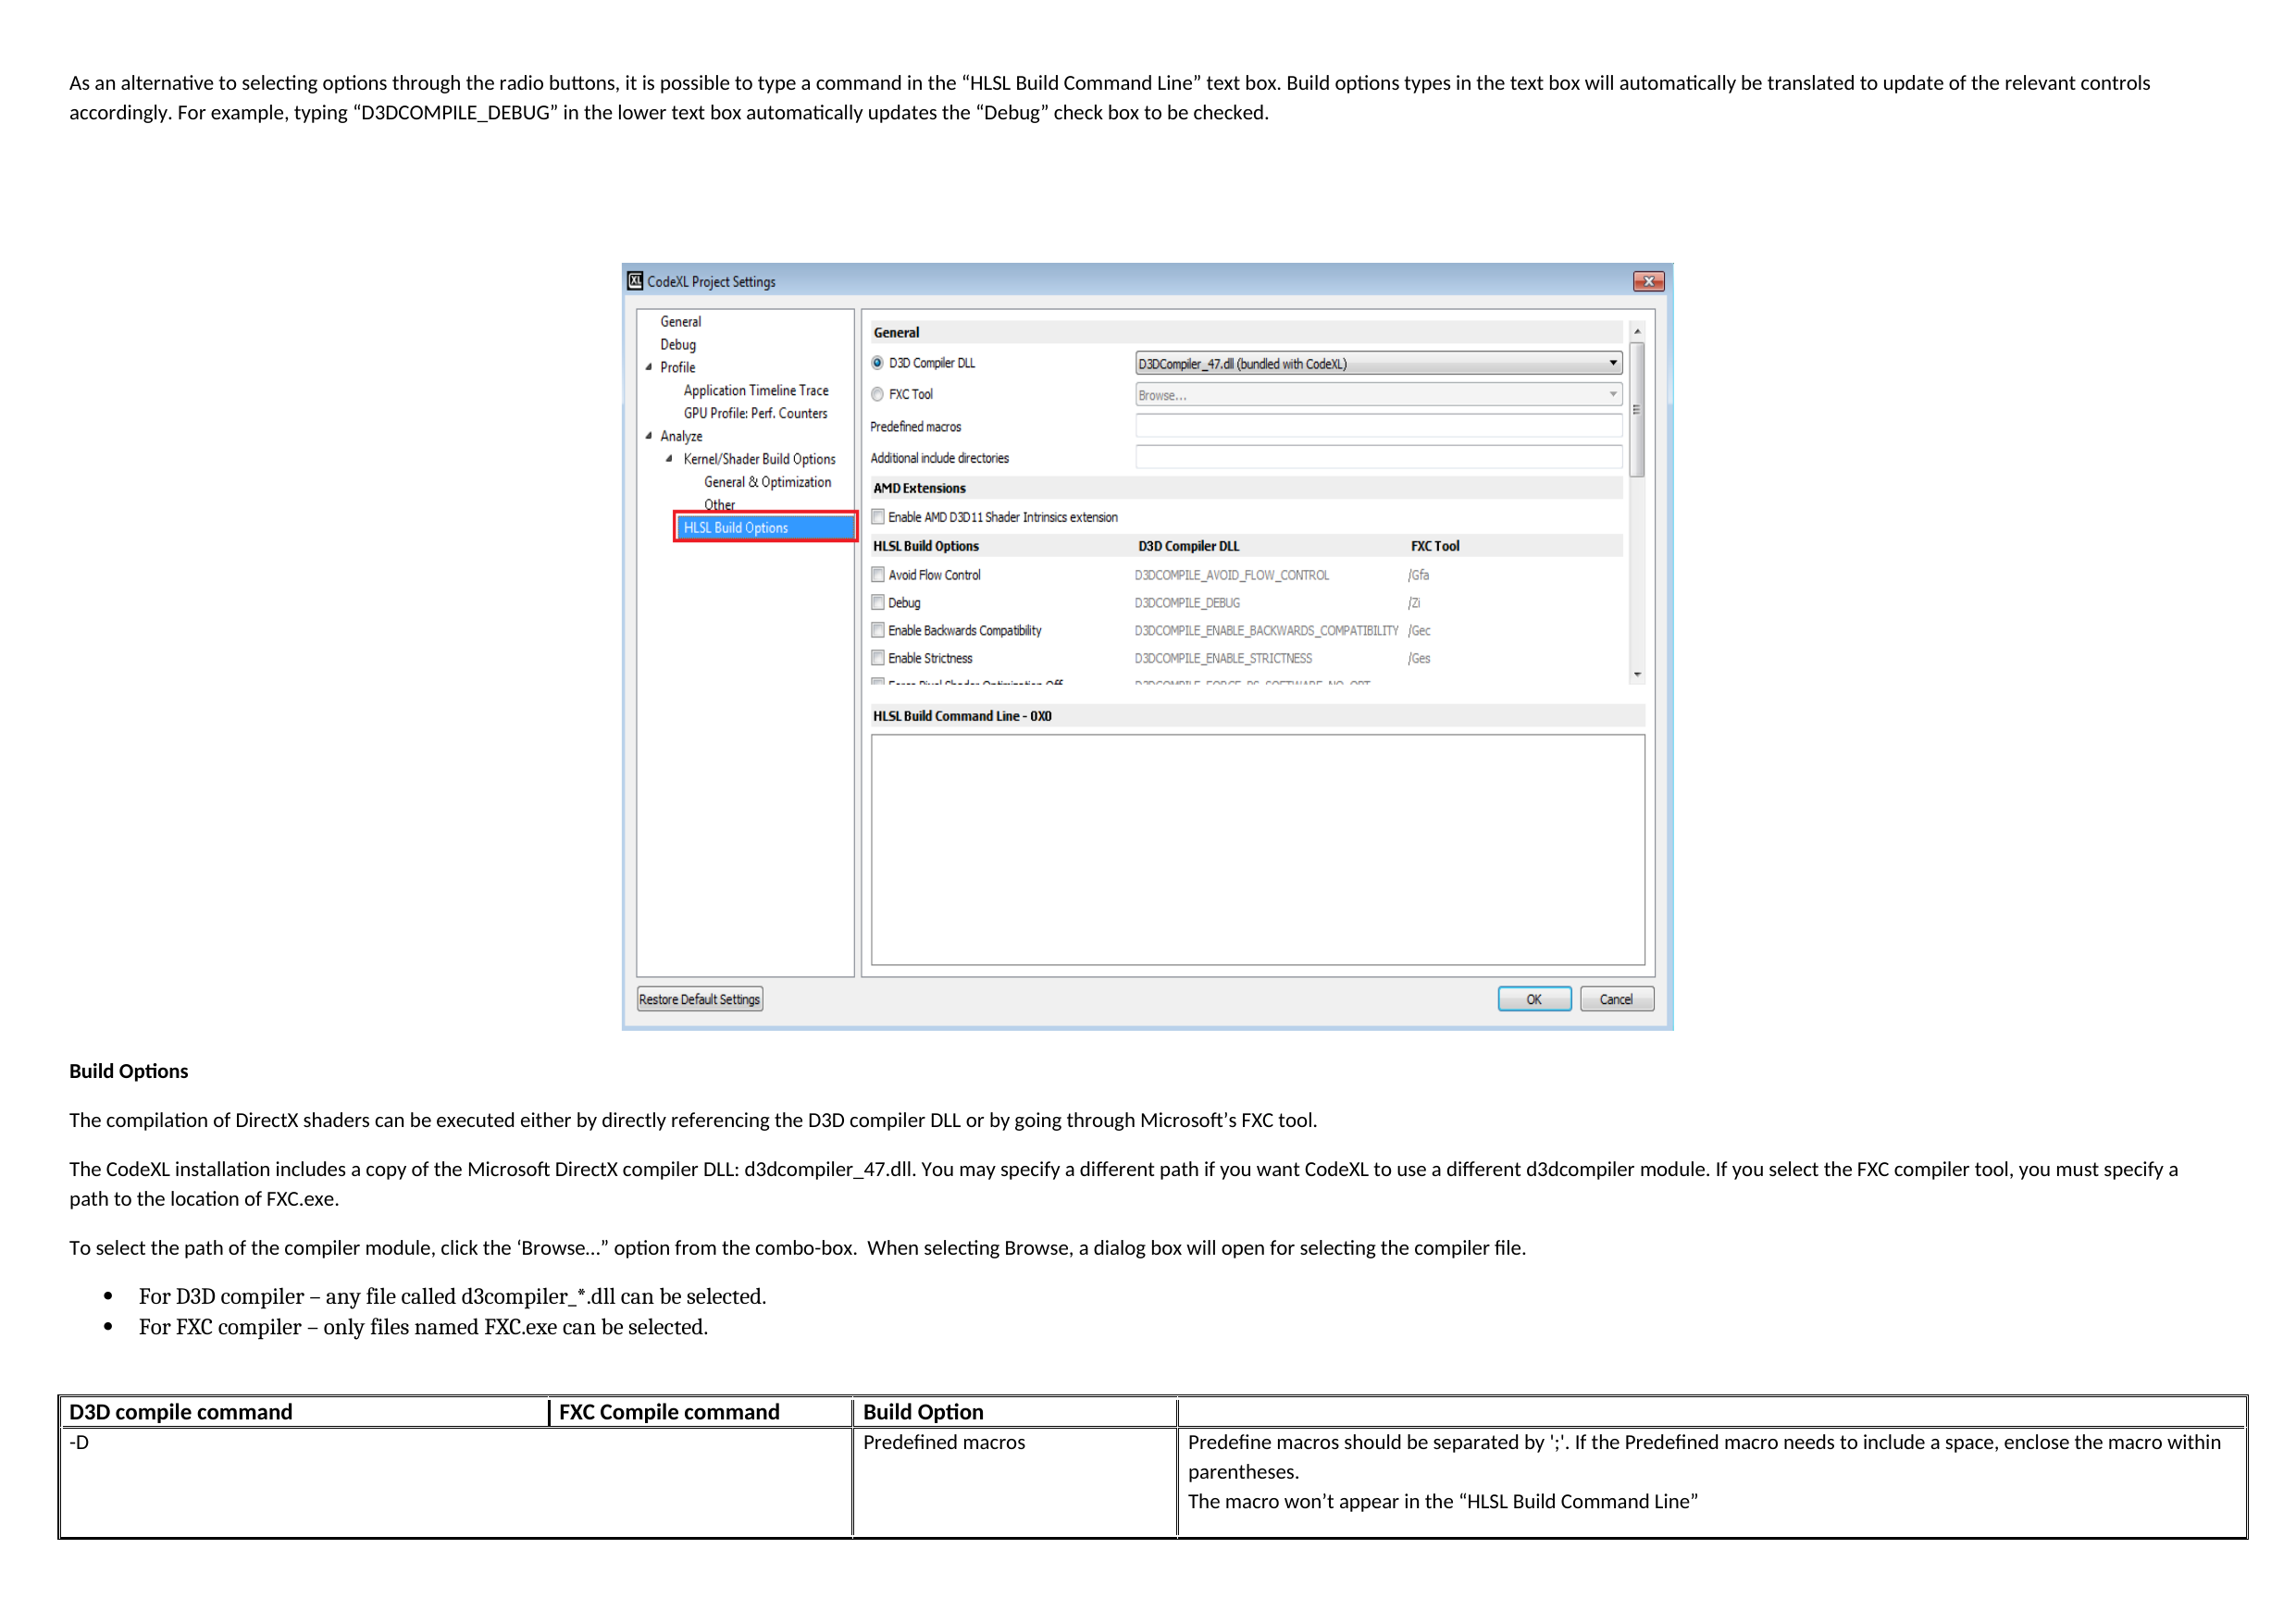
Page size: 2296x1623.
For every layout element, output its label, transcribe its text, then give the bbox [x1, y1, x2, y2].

table_cell Predefine macros should be separated by ';'. If the Predefined macro needs to include a space, enclose the macro within parentheses. The macro won’t appear in the “HLSL Build Command Line” [1178, 1426, 2247, 1537]
table_header D3D compile command [59, 1395, 549, 1426]
table_cell Predefined macros [853, 1429, 1178, 1537]
text The compilation of DirectX shaders can be executed either by directly referencing the D3D compiler DLL or by going through Microsoft’s FXC tool. [69, 1107, 2226, 1133]
table_header Build Option [853, 1397, 1178, 1426]
text To select the path of the compiler module, click the ‘Browse…” option from the combo-box. When selecting Browse, a dialog box will open for selecting the compiler file. [69, 1234, 2226, 1260]
text The CodeXL installation includes a copy of the Microsoft DirectX compiler DLL: d3dcompiler_47.dll. You may specify a different path if you want CodeXL to use a different d3dcompiler module. If you select the FXC compiler tool, you must specify a path to the location of FXC.exe. [69, 1156, 2226, 1211]
table_header [1178, 1397, 2246, 1426]
text As an alternative to selecting options through the radio buttons, it is possible to type a command in the “HLSL Build Command Line” text box. Build options types in the text box will automatically be translated to update of the relevant controls accordingly. For example, typing “D3DCOMPILE_DEBUG” in the lower text box automatically updates the “Debug” check box to be checked. [69, 69, 2226, 125]
list For D3D compiler – any file called d3compiler_*.dll can be selected. [104, 1283, 2226, 1310]
picture [621, 263, 1674, 1031]
table_cell -D [59, 1426, 853, 1537]
text Build Options [69, 1058, 2226, 1084]
table_header FXC Compile command [549, 1397, 853, 1426]
list For FXC compiler – only files named FXC.exe can be selected. [104, 1314, 2226, 1371]
